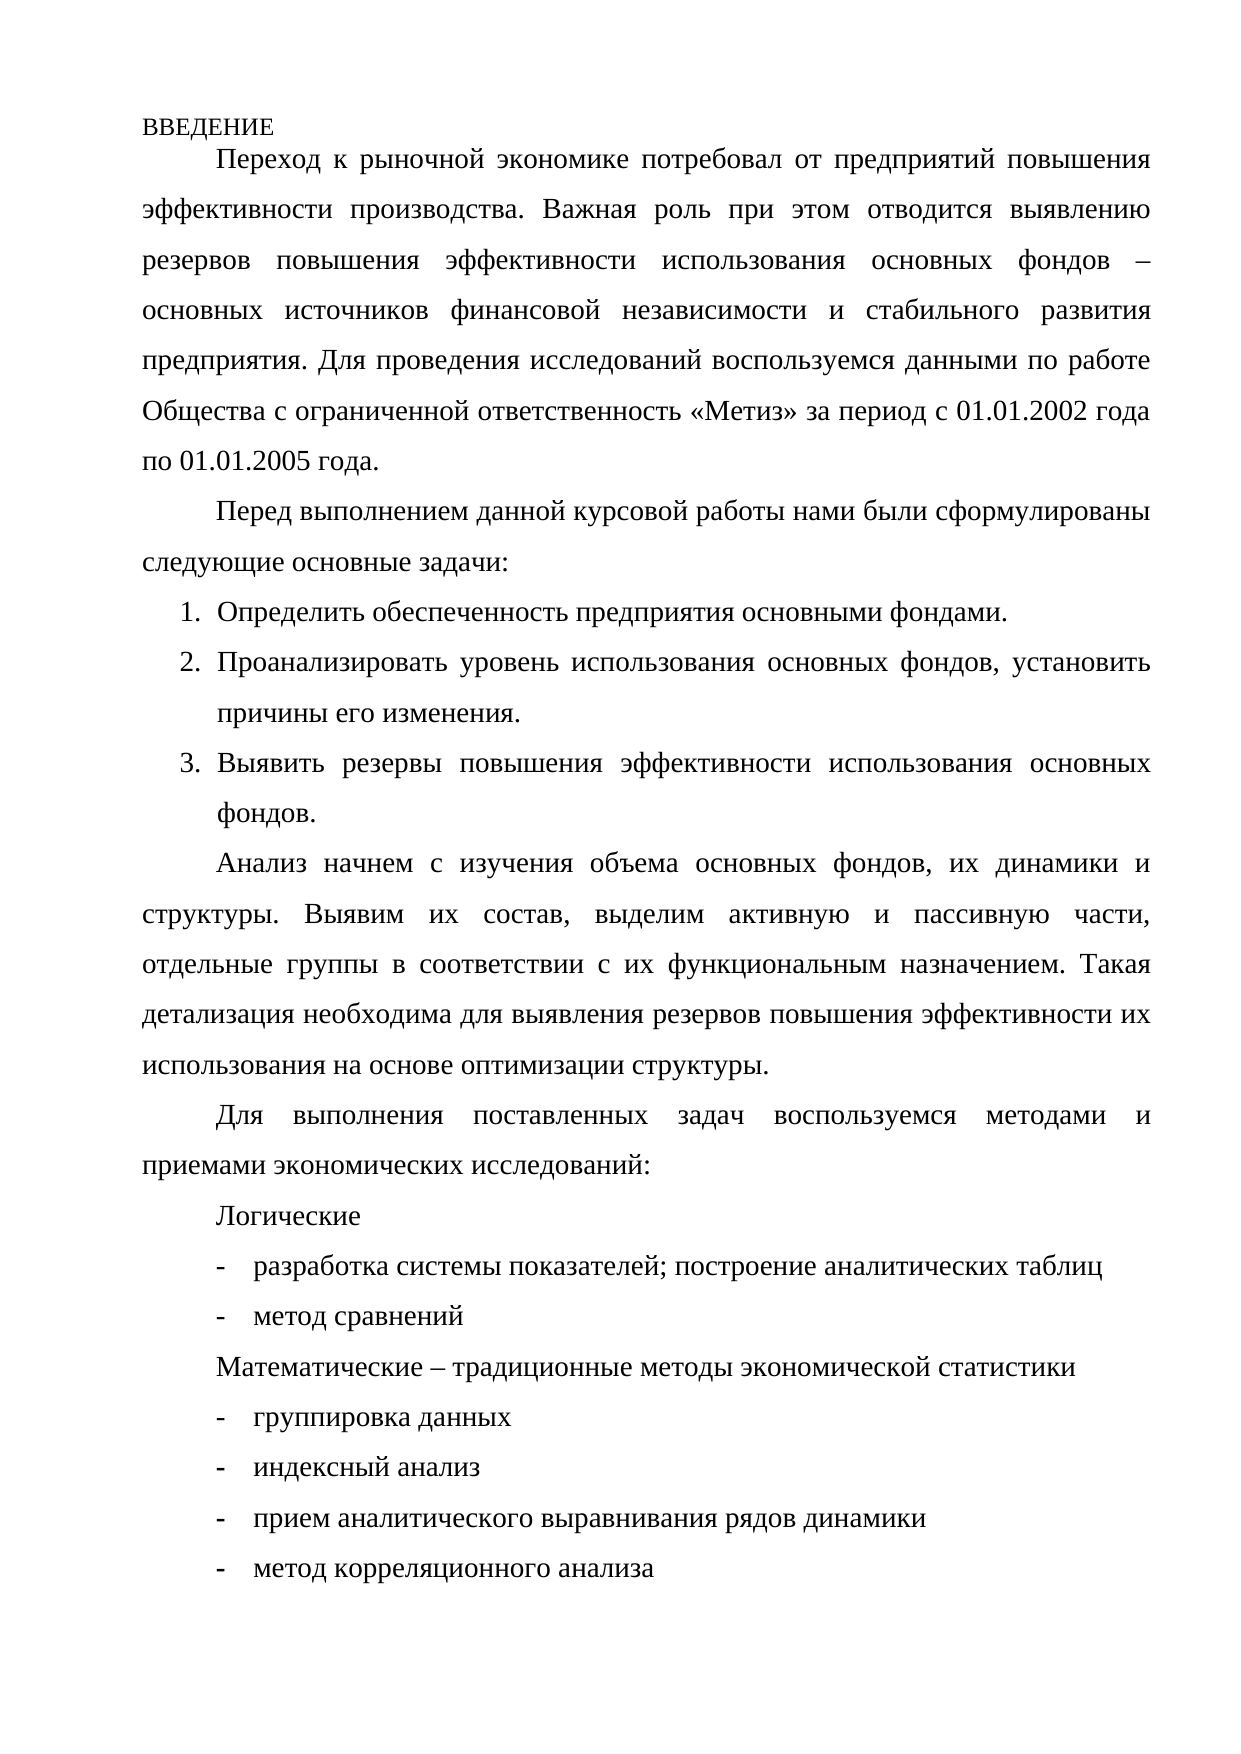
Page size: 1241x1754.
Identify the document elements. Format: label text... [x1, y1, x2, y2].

text Перед выполнением данной курсовой работы нами были сформулированы следующие основные задачи: [142, 493, 1152, 577]
text Для выполнения поставленных задач воспользуемся методами и приемами экономических исследований: [142, 1097, 1152, 1181]
text Математические – традиционные методы экономической статистики [216, 1349, 1152, 1382]
text Приложение…………………………………………………………………...35ВВЕДЕНИЕ [142, 112, 1152, 141]
list прием аналитического выравнивания рядов динамики [216, 1500, 1152, 1533]
text Логические [142, 1198, 1152, 1231]
text Переход к рыночной экономике потребовал от предприятий повышения эффективности производства. Важная роль при этом отводится выявлению резервов повышения эффективности использования основных фондов – основных источников финансовой независимости и стабильного развития предприятия. Для проведения исследований воспользуемся данными по работе Общества с ограниченной ответственность «Метиз» за период с 01.01.2002 года по 01.01.2005 года. [142, 141, 1152, 477]
text Анализ начнем с изучения объема основных фондов, их динамики и структуры. Выявим их состав, выделим активную и пассивную части, отдельные группы в соответствии с их функциональным назначением. Такая детализация необходима для выявления резервов повышения эффективности их использования на основе оптимизации структуры. [142, 846, 1152, 1080]
list индексный анализ [216, 1449, 1152, 1483]
list Определить обеспеченность предприятия основными фондами. [179, 594, 1152, 628]
list разработка системы показателей; построение аналитических таблиц [216, 1248, 1152, 1282]
list метод корреляционного анализа [216, 1550, 1152, 1583]
list группировка данных [216, 1399, 1152, 1433]
list Проанализировать уровень использования основных фондов, установить причины его изменения. [179, 644, 1152, 728]
list Выявить резервы повышения эффективности использования основных фондов. [179, 745, 1152, 829]
list метод сравнений [216, 1298, 1152, 1332]
